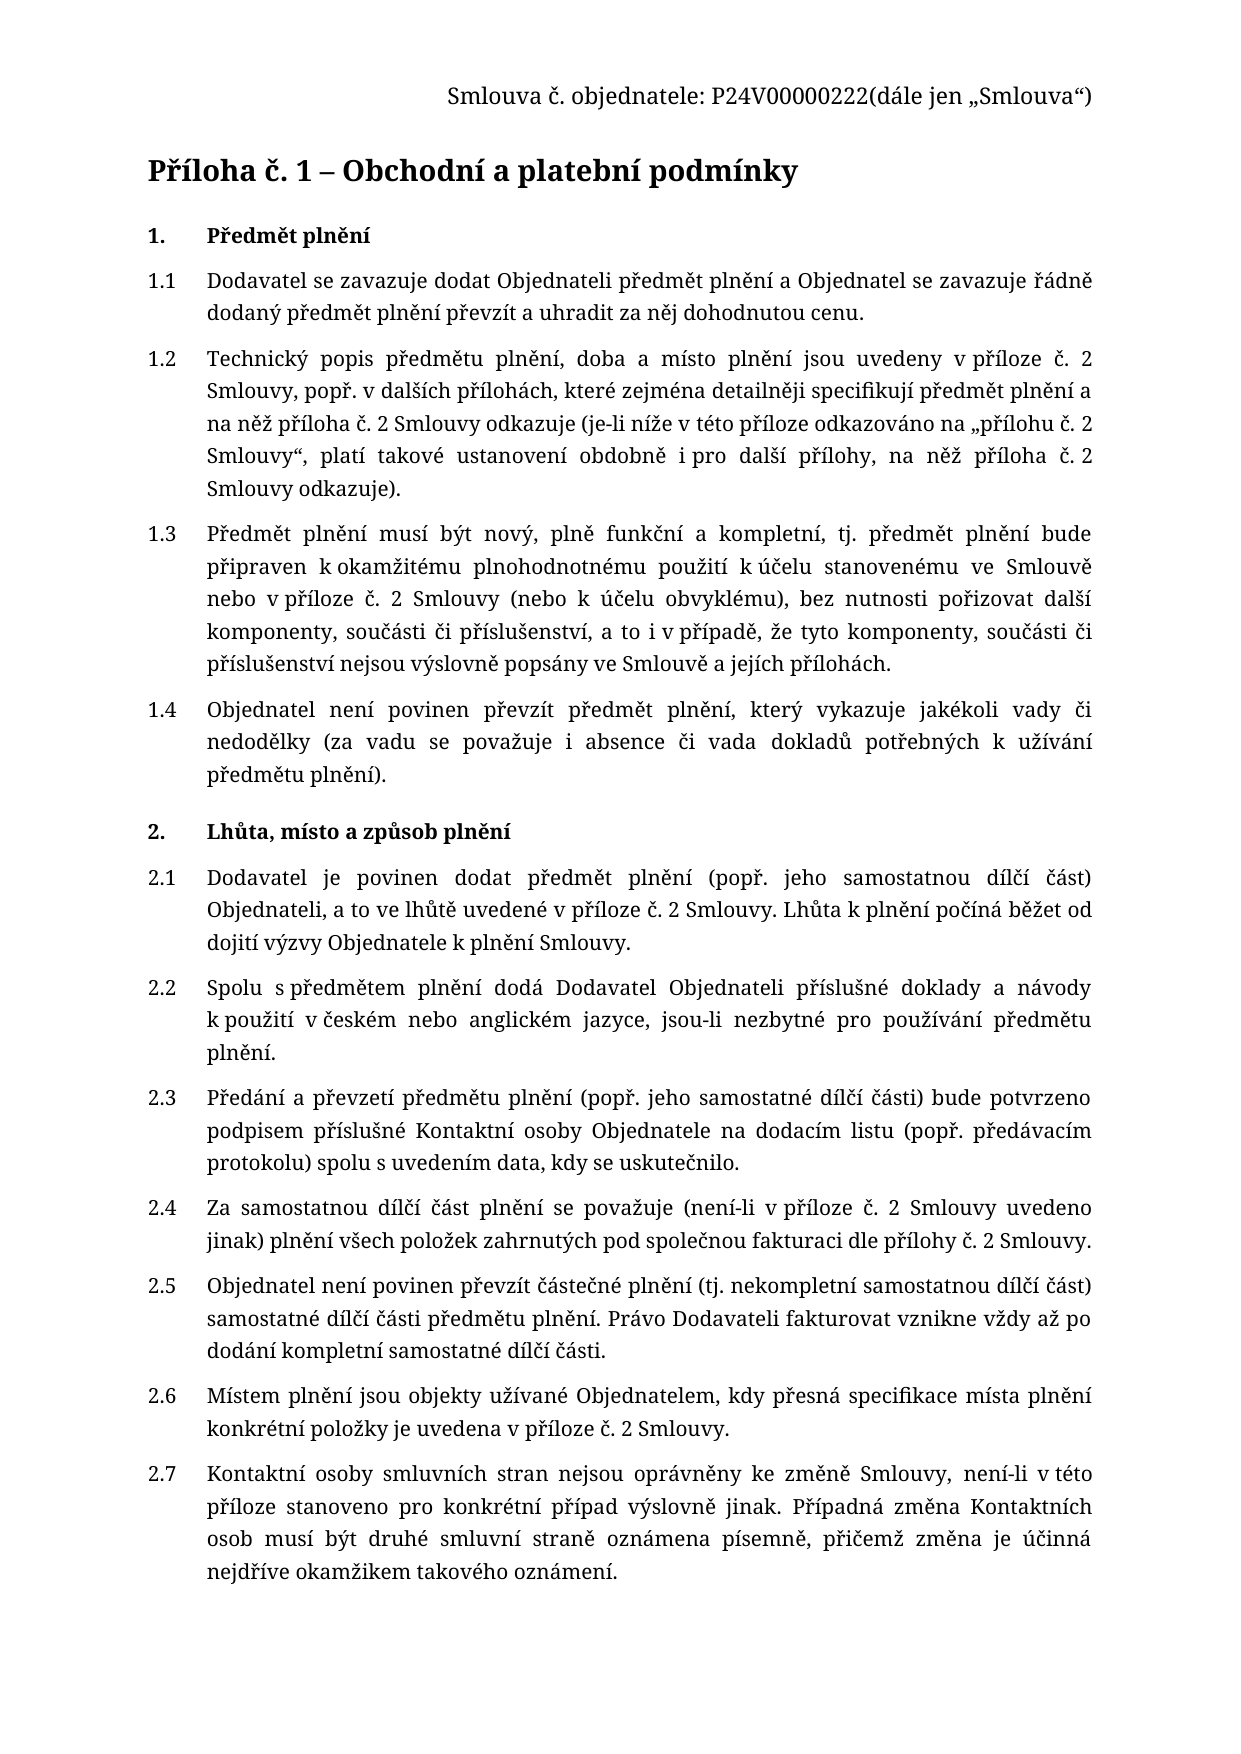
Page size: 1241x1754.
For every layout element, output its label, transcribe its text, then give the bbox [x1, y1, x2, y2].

list Spolu s předmětem plnění dodá Dodavatel Objednateli příslušné doklady a návody k použití v českém nebo anglickém jazyce, jsou-li nezbytné pro používání předmětu plnění. [148, 973, 1093, 1067]
list Místem plnění jsou objekty užívané Objednatelem, kdy přesná specifikace místa plnění konkrétní položky je uvedena v příloze č. 2 Smlouvy. [148, 1382, 1093, 1443]
list Za samostatnou dílčí část plnění se považuje (není-li v příloze č. 2 Smlouvy uvedeno jinak) plnění všech položek zahrnutých pod společnou fakturaci dle přílohy č. 2 Smlouvy. [148, 1193, 1093, 1254]
text Příloha č. 1 – Obchodní a platební podmínky [148, 150, 1093, 190]
list Předání a převzetí předmětu plnění (popř. jeho samostatné dílčí části) bude potvrzeno podpisem příslušné Kontaktní osoby Objednatele na dodacím listu (popř. předávacím protokolu) spolu s uvedením data, kdy se uskutečnilo. [148, 1083, 1093, 1177]
list Kontaktní osoby smluvních stran nejsou oprávněny ke změně Smlouvy, není-li v této příloze stanoveno pro konkrétní případ výslovně jinak. Případná změna Kontaktních osob musí být druhé smluvní straně oznámena písemně, přičemž změna je účinná nejdříve okamžikem takového oznámení. [148, 1459, 1093, 1586]
list Objednatel není povinen převzít předmět plnění, který vykazuje jakékoli vady či nedodělky (za vadu se považuje i absence či vada dokladů potřebných k užívání předmětu plnění). [148, 695, 1093, 788]
list Předmět plnění [148, 221, 1093, 249]
list Lhůta, místo a způsob plnění [148, 817, 1093, 846]
list Technický popis předmětu plnění, doba a místo plnění jsou uvedeny v příloze č. 2 Smlouvy, popř. v dalších přílohách, které zejména detailněji specifikují předmět plnění a na něž příloha č. 2 Smlouvy odkazuje (je-li níže v této příloze odkazováno na „přílohu č. 2 Smlouvy“, platí takové ustanovení obdobně i pro další přílohy, na něž příloha č. 2 Smlouvy odkazuje). [148, 344, 1093, 502]
list Předmět plnění musí být nový, plně funkční a kompletní, tj. předmět plnění bude připraven k okamžitému plnohodnotnému použití k účelu stanovenému ve Smlouvě nebo v příloze č. 2 Smlouvy (nebo k účelu obvyklému), bez nutnosti pořizovat další komponenty, součásti či příslušenství, a to i v případě, že tyto komponenty, součásti či příslušenství nejsou výslovně popsány ve Smlouvě a jejích přílohách. [148, 519, 1093, 678]
list Objednatel není povinen převzít částečné plnění (tj. nekompletní samostatnou dílčí část) samostatné dílčí části předmětu plnění. Právo Dodavateli fakturovat vznikne vždy až po dodání kompletní samostatné dílčí části. [148, 1271, 1093, 1365]
list Dodavatel je povinen dodat předmět plnění (popř. jeho samostatnou dílčí část) Objednateli, a to ve lhůtě uvedené v příloze č. 2 Smlouvy. Lhůta k plnění počíná běžet od dojití výzvy Objednatele k plnění Smlouvy. [148, 863, 1093, 956]
list Dodavatel se zavazuje dodat Objednateli předmět plnění a Objednatel se zavazuje řádně dodaný předmět plnění převzít a uhradit za něj dohodnutou cenu. [148, 266, 1093, 327]
